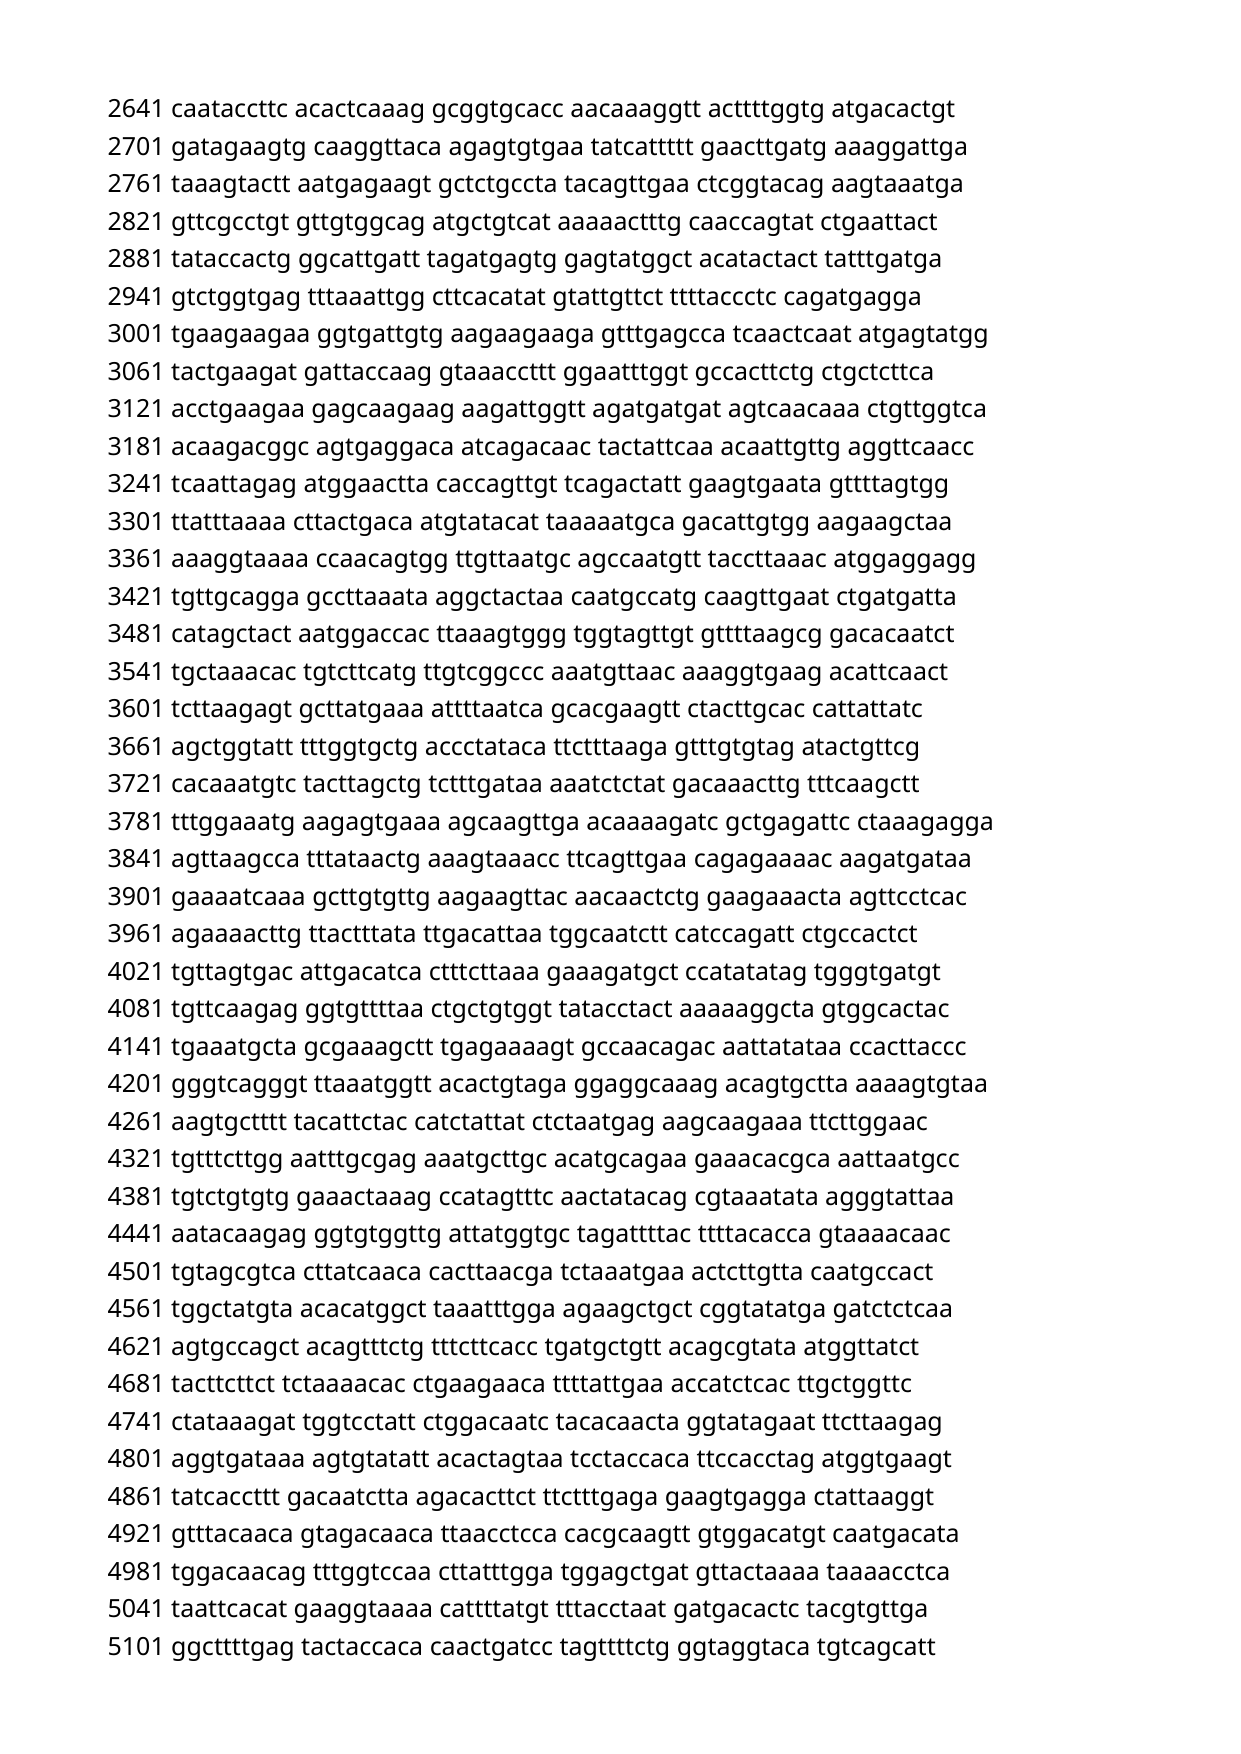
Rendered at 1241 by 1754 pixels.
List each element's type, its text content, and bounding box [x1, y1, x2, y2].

text 4081 tgttcaagag ggtgttttaa ctgctgtggt tatacctact aaaaaggcta gtggcactac [75, 989, 1165, 1027]
text 2941 gtctggtgag tttaaattgg cttcacatat gtattgttct ttttaccctc cagatgagga [75, 277, 1165, 314]
text 3421 tgttgcagga gccttaaata aggctactaa caatgccatg caagttgaat ctgatgatta [75, 577, 1165, 614]
text 3301 ttatttaaaa cttactgaca atgtatacat taaaaatgca gacattgtgg aagaagctaa [75, 502, 1165, 539]
text 3661 agctggtatt tttggtgctg accctataca ttctttaaga gtttgtgtag atactgttcg [75, 727, 1165, 764]
text 4861 tatcaccttt gacaatctta agacacttct ttctttgaga gaagtgagga ctattaaggt [75, 1477, 1165, 1514]
text 4681 tacttcttct tctaaaacac ctgaagaaca ttttattgaa accatctcac ttgctggttc [75, 1364, 1165, 1402]
text 4201 gggtcagggt ttaaatggtt acactgtaga ggaggcaaag acagtgctta aaaagtgtaa [75, 1064, 1165, 1102]
text 4321 tgtttcttgg aatttgcgag aaatgcttgc acatgcagaa gaaacacgca aattaatgcc [75, 1139, 1165, 1177]
text 4441 aatacaagag ggtgtggttg attatggtgc tagattttac ttttacacca gtaaaacaac [75, 1214, 1165, 1252]
text 3241 tcaattagag atggaactta caccagttgt tcagactatt gaagtgaata gttttagtgg [75, 464, 1165, 502]
text 3961 agaaaacttg ttactttata ttgacattaa tggcaatctt catccagatt ctgccactct [75, 914, 1165, 952]
text 3001 tgaagaagaa ggtgattgtg aagaagaaga gtttgagcca tcaactcaat atgagtatgg [75, 314, 1165, 352]
text 4921 gtttacaaca gtagacaaca ttaacctcca cacgcaagtt gtggacatgt caatgacata [75, 1514, 1165, 1552]
text 4621 agtgccagct acagtttctg tttcttcacc tgatgctgtt acagcgtata atggttatct [75, 1327, 1165, 1364]
text 4741 ctataaagat tggtcctatt ctggacaatc tacacaacta ggtatagaat ttcttaagag [75, 1402, 1165, 1439]
text 4981 tggacaacag tttggtccaa cttatttgga tggagctgat gttactaaaa taaaacctca [75, 1552, 1165, 1589]
text 2761 taaagtactt aatgagaagt gctctgccta tacagttgaa ctcggtacag aagtaaatga [75, 164, 1165, 202]
text 4801 aggtgataaa agtgtatatt acactagtaa tcctaccaca ttccacctag atggtgaagt [75, 1439, 1165, 1477]
text 2821 gttcgcctgt gttgtggcag atgctgtcat aaaaactttg caaccagtat ctgaattact [75, 202, 1165, 239]
text 3721 cacaaatgtc tacttagctg tctttgataa aaatctctat gacaaacttg tttcaagctt [75, 764, 1165, 802]
text 3181 acaagacggc agtgaggaca atcagacaac tactattcaa acaattgttg aggttcaacc [75, 427, 1165, 464]
text 3481 catagctact aatggaccac ttaaagtggg tggtagttgt gttttaagcg gacacaatct [75, 614, 1165, 652]
text 3541 tgctaaacac tgtcttcatg ttgtcggccc aaatgttaac aaaggtgaag acattcaact [75, 652, 1165, 689]
text 4261 aagtgctttt tacattctac catctattat ctctaatgag aagcaagaaa ttcttggaac [75, 1102, 1165, 1139]
text 4381 tgtctgtgtg gaaactaaag ccatagtttc aactatacag cgtaaatata agggtattaa [75, 1177, 1165, 1214]
text 4021 tgttagtgac attgacatca ctttcttaaa gaaagatgct ccatatatag tgggtgatgt [75, 952, 1165, 989]
text 3121 acctgaagaa gagcaagaag aagattggtt agatgatgat agtcaacaaa ctgttggtca [75, 389, 1165, 427]
text 2701 gatagaagtg caaggttaca agagtgtgaa tatcattttt gaacttgatg aaaggattga [75, 127, 1165, 164]
text 4141 tgaaatgcta gcgaaagctt tgagaaaagt gccaacagac aattatataa ccacttaccc [75, 1027, 1165, 1064]
text 3901 gaaaatcaaa gcttgtgttg aagaagttac aacaactctg gaagaaacta agttcctcac [75, 877, 1165, 914]
text 3601 tcttaagagt gcttatgaaa attttaatca gcacgaagtt ctacttgcac cattattatc [75, 689, 1165, 727]
text 2641 caataccttc acactcaaag gcggtgcacc aacaaaggtt acttttggtg atgacactgt [75, 89, 1165, 127]
text 3061 tactgaagat gattaccaag gtaaaccttt ggaatttggt gccacttctg ctgctcttca [75, 352, 1165, 389]
text 5041 taattcacat gaaggtaaaa cattttatgt tttacctaat gatgacactc tacgtgttga [75, 1589, 1165, 1627]
text 3781 tttggaaatg aagagtgaaa agcaagttga acaaaagatc gctgagattc ctaaagagga [75, 802, 1165, 839]
text 5101 ggcttttgag tactaccaca caactgatcc tagttttctg ggtaggtaca tgtcagcatt [75, 1627, 1165, 1664]
text 3841 agttaagcca tttataactg aaagtaaacc ttcagttgaa cagagaaaac aagatgataa [75, 839, 1165, 877]
text 2881 tataccactg ggcattgatt tagatgagtg gagtatggct acatactact tatttgatga [75, 239, 1165, 277]
text 4561 tggctatgta acacatggct taaatttgga agaagctgct cggtatatga gatctctcaa [75, 1289, 1165, 1327]
text 3361 aaaggtaaaa ccaacagtgg ttgttaatgc agccaatgtt taccttaaac atggaggagg [75, 539, 1165, 577]
text 4501 tgtagcgtca cttatcaaca cacttaacga tctaaatgaa actcttgtta caatgccact [75, 1252, 1165, 1289]
